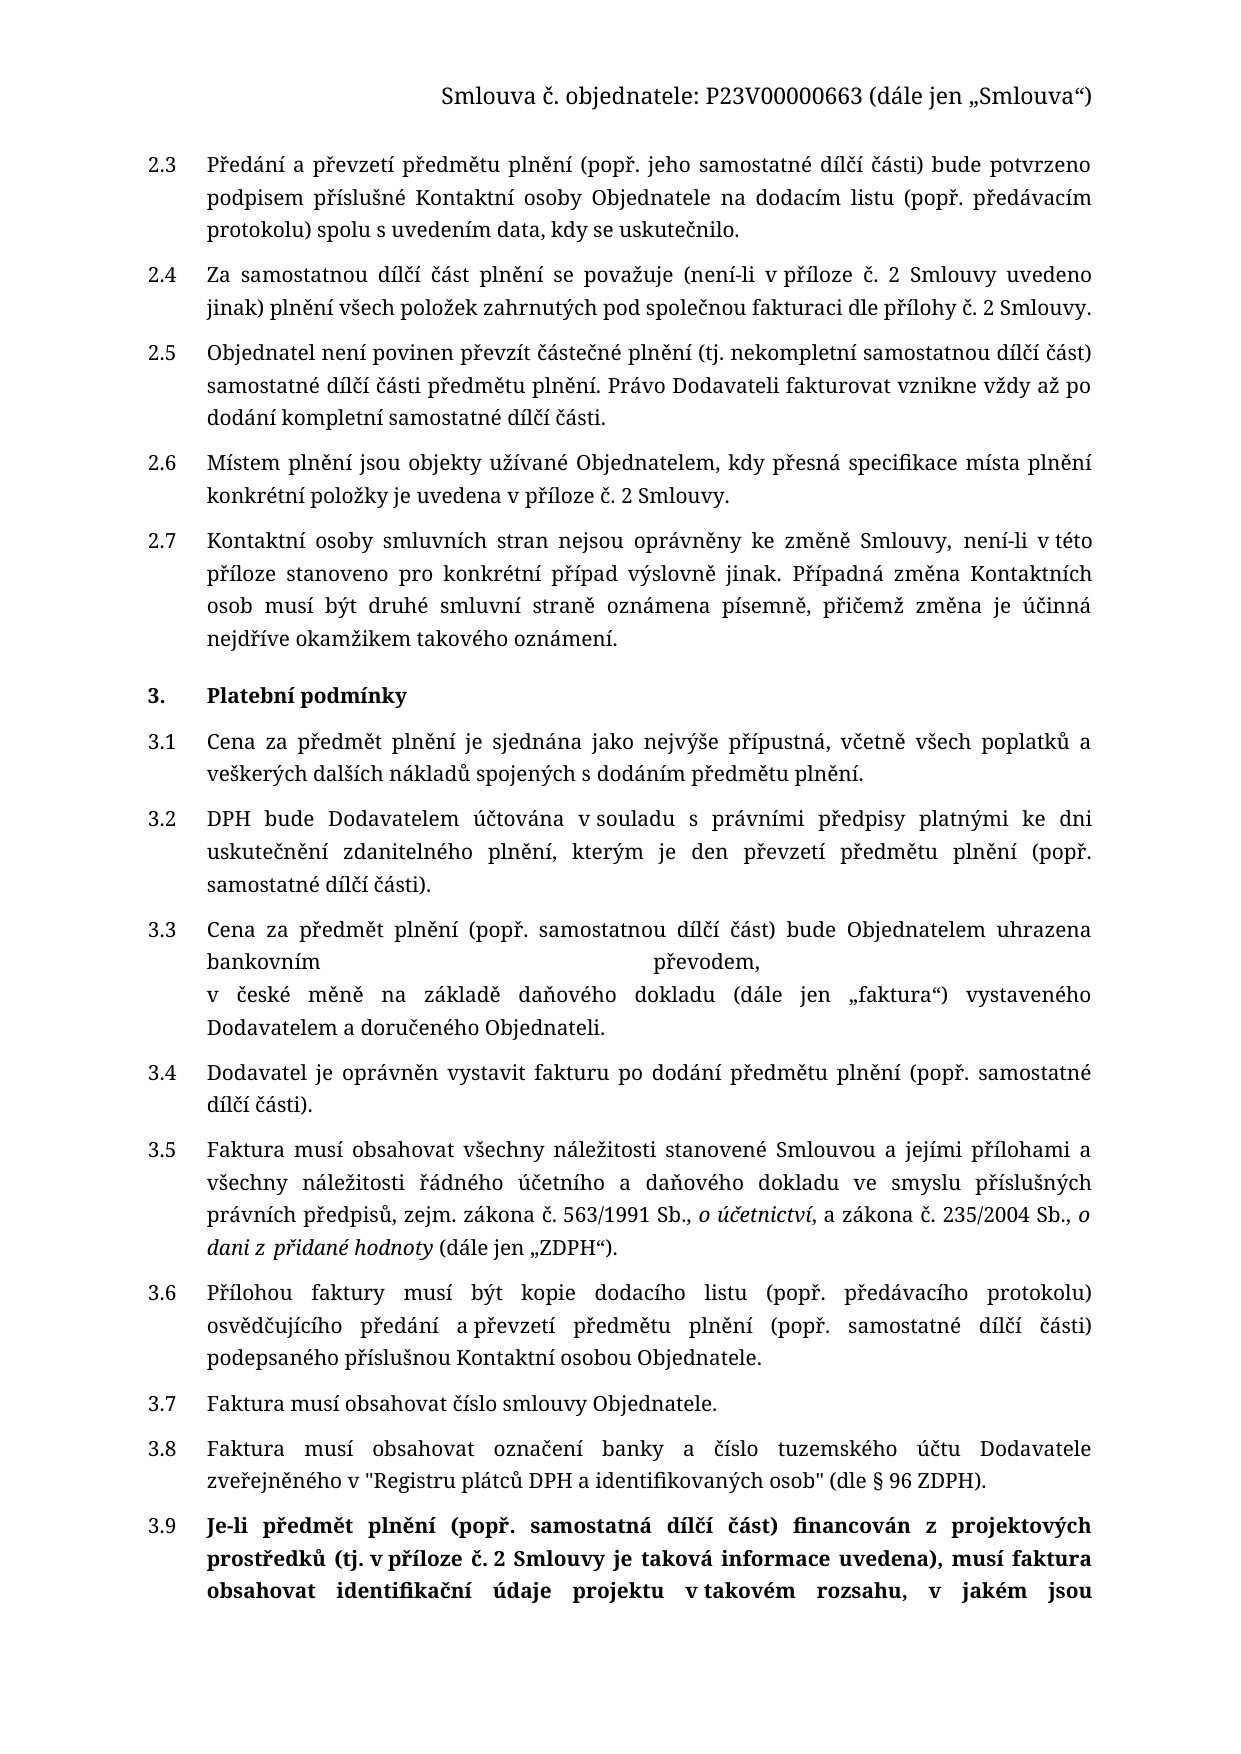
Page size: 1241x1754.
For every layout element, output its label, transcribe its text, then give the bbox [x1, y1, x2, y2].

list DPH bude Dodavatelem účtována v souladu s právními předpisy platnými ke dni uskutečnění zdanitelného plnění, kterým je den převzetí předmětu plnění (popř. samostatné dílčí části). [148, 804, 1093, 898]
list Faktura musí obsahovat označení banky a číslo tuzemského účtu Dodavatele zveřejněného v "Registru plátců DPH a identifikovaných osob" (dle § 96 ZDPH). [148, 1434, 1093, 1495]
list Přílohou faktury musí být kopie dodacího listu (popř. předávacího protokolu) osvědčujícího předání a převzetí předmětu plnění (popř. samostatné dílčí části) podepsaného příslušnou Kontaktní osobou Objednatele. [148, 1278, 1093, 1372]
list Předání a převzetí předmětu plnění (popř. jeho samostatné dílčí části) bude potvrzeno podpisem příslušné Kontaktní osoby Objednatele na dodacím listu (popř. předávacím protokolu) spolu s uvedením data, kdy se uskutečnilo. [148, 150, 1093, 244]
list Platební podmínky [148, 682, 1093, 710]
list Dodavatel je oprávněn vystavit fakturu po dodání předmětu plnění (popř. samostatné dílčí části). [148, 1058, 1093, 1119]
list Faktura musí obsahovat číslo smlouvy Objednatele. [148, 1389, 1093, 1417]
list Objednatel není povinen převzít částečné plnění (tj. nekompletní samostatnou dílčí část) samostatné dílčí části předmětu plnění. Právo Dodavateli fakturovat vznikne vždy až po dodání kompletní samostatné dílčí části. [148, 338, 1093, 432]
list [148, 1511, 1093, 1605]
list Místem plnění jsou objekty užívané Objednatelem, kdy přesná specifikace místa plnění konkrétní položky je uvedena v příloze č. 2 Smlouvy. [148, 448, 1093, 509]
list Cena za předmět plnění (popř. samostatnou dílčí část) bude Objednatelem uhrazena bankovním převodem, v české měně na základě daňového dokladu (dále jen „faktura“) vystaveného Dodavatelem a doručeného Objednateli. [148, 915, 1093, 1041]
list Faktura musí obsahovat všechny náležitosti stanovené Smlouvou a jejími přílohami a všechny náležitosti řádného účetního a daňového dokladu ve smyslu příslušných právních předpisů, zejm. zákona č. 563/1991 Sb., o účetnictví, a zákona č. 235/2004 Sb., o dani z přidané hodnoty (dále jen „ZDPH“). [148, 1135, 1093, 1262]
list Za samostatnou dílčí část plnění se považuje (není-li v příloze č. 2 Smlouvy uvedeno jinak) plnění všech položek zahrnutých pod společnou fakturaci dle přílohy č. 2 Smlouvy. [148, 261, 1093, 322]
list Cena za předmět plnění je sjednána jako nejvýše přípustná, včetně všech poplatků a veškerých dalších nákladů spojených s dodáním předmětu plnění. [148, 727, 1093, 788]
list Kontaktní osoby smluvních stran nejsou oprávněny ke změně Smlouvy, není-li v této příloze stanoveno pro konkrétní případ výslovně jinak. Případná změna Kontaktních osob musí být druhé smluvní straně oznámena písemně, přičemž změna je účinná nejdříve okamžikem takového oznámení. [148, 526, 1093, 652]
